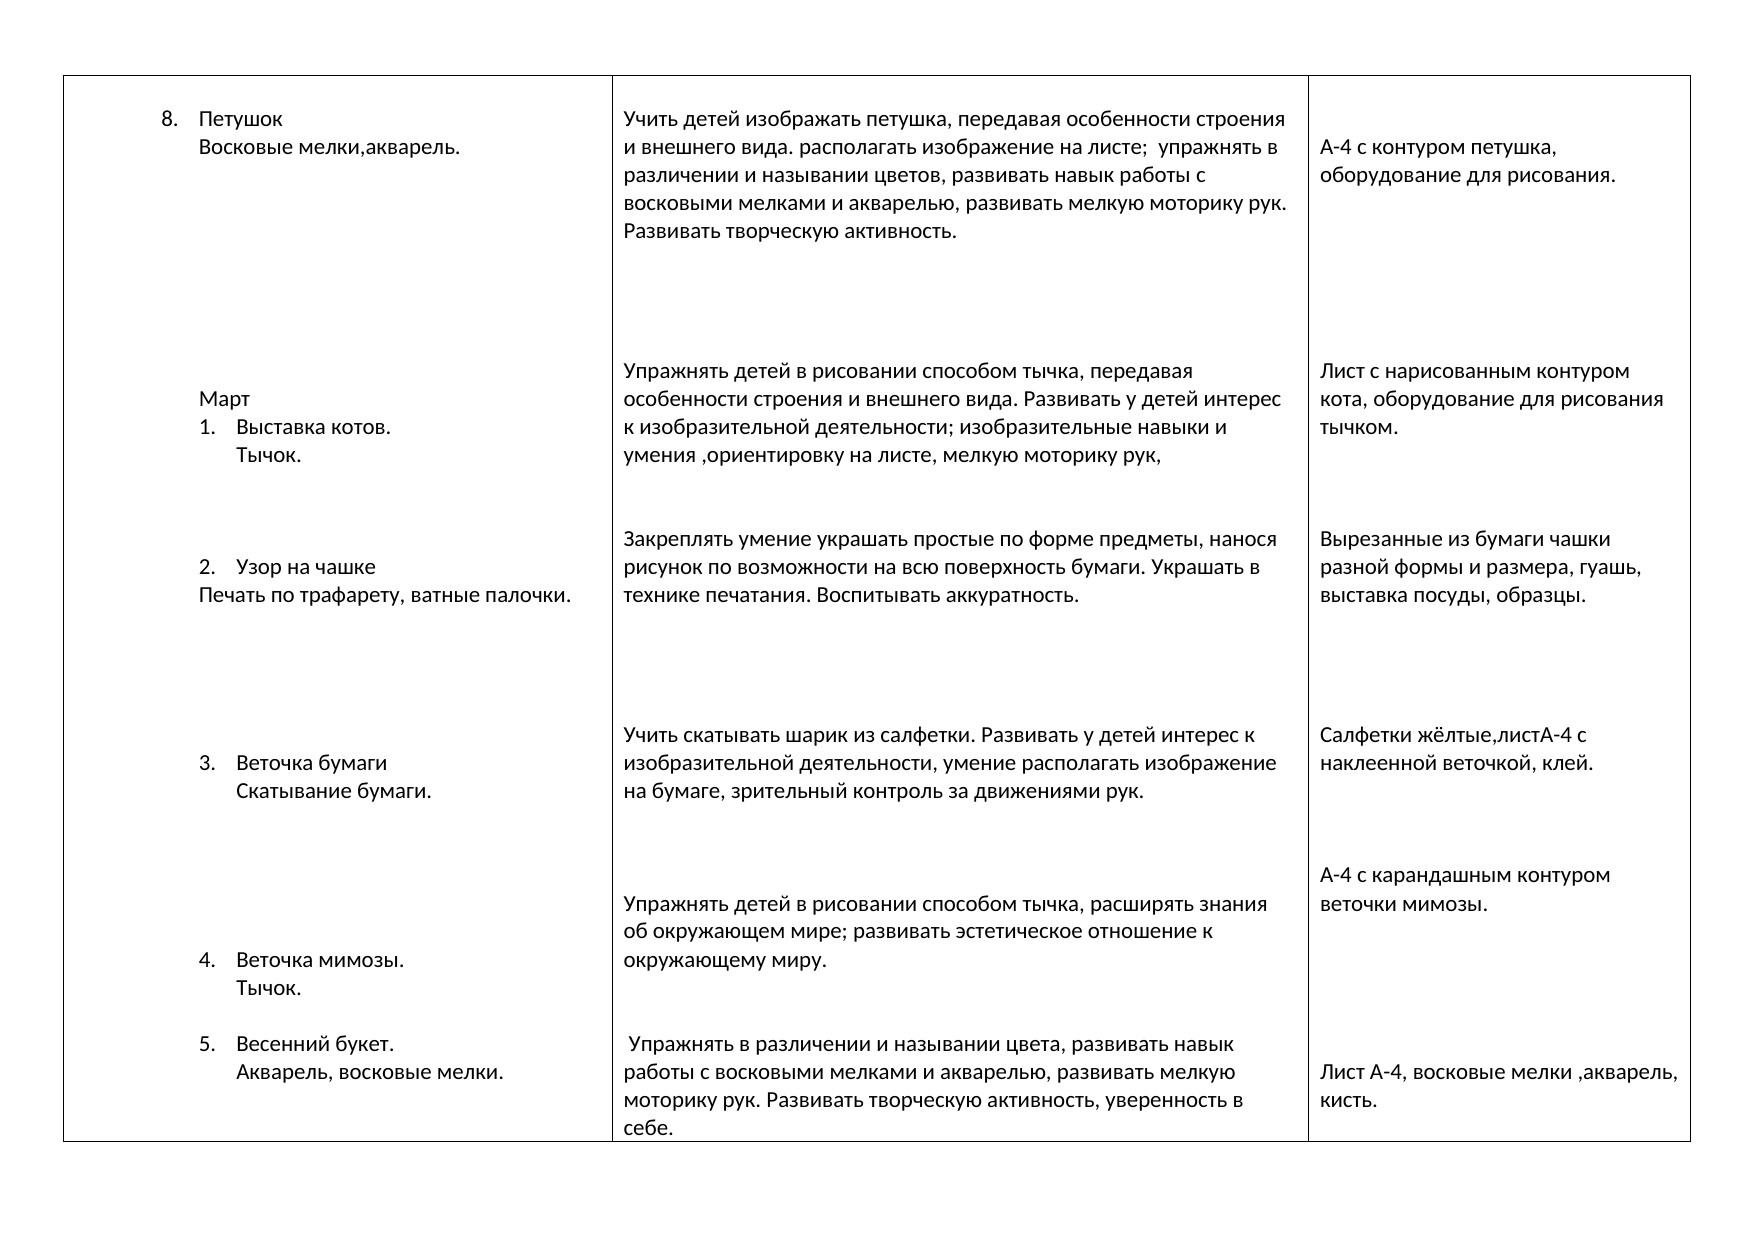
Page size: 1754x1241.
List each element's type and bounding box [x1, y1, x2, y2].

table_cell [1309, 76, 1690, 1141]
table_cell [64, 76, 612, 1141]
table_cell [613, 76, 1308, 1141]
